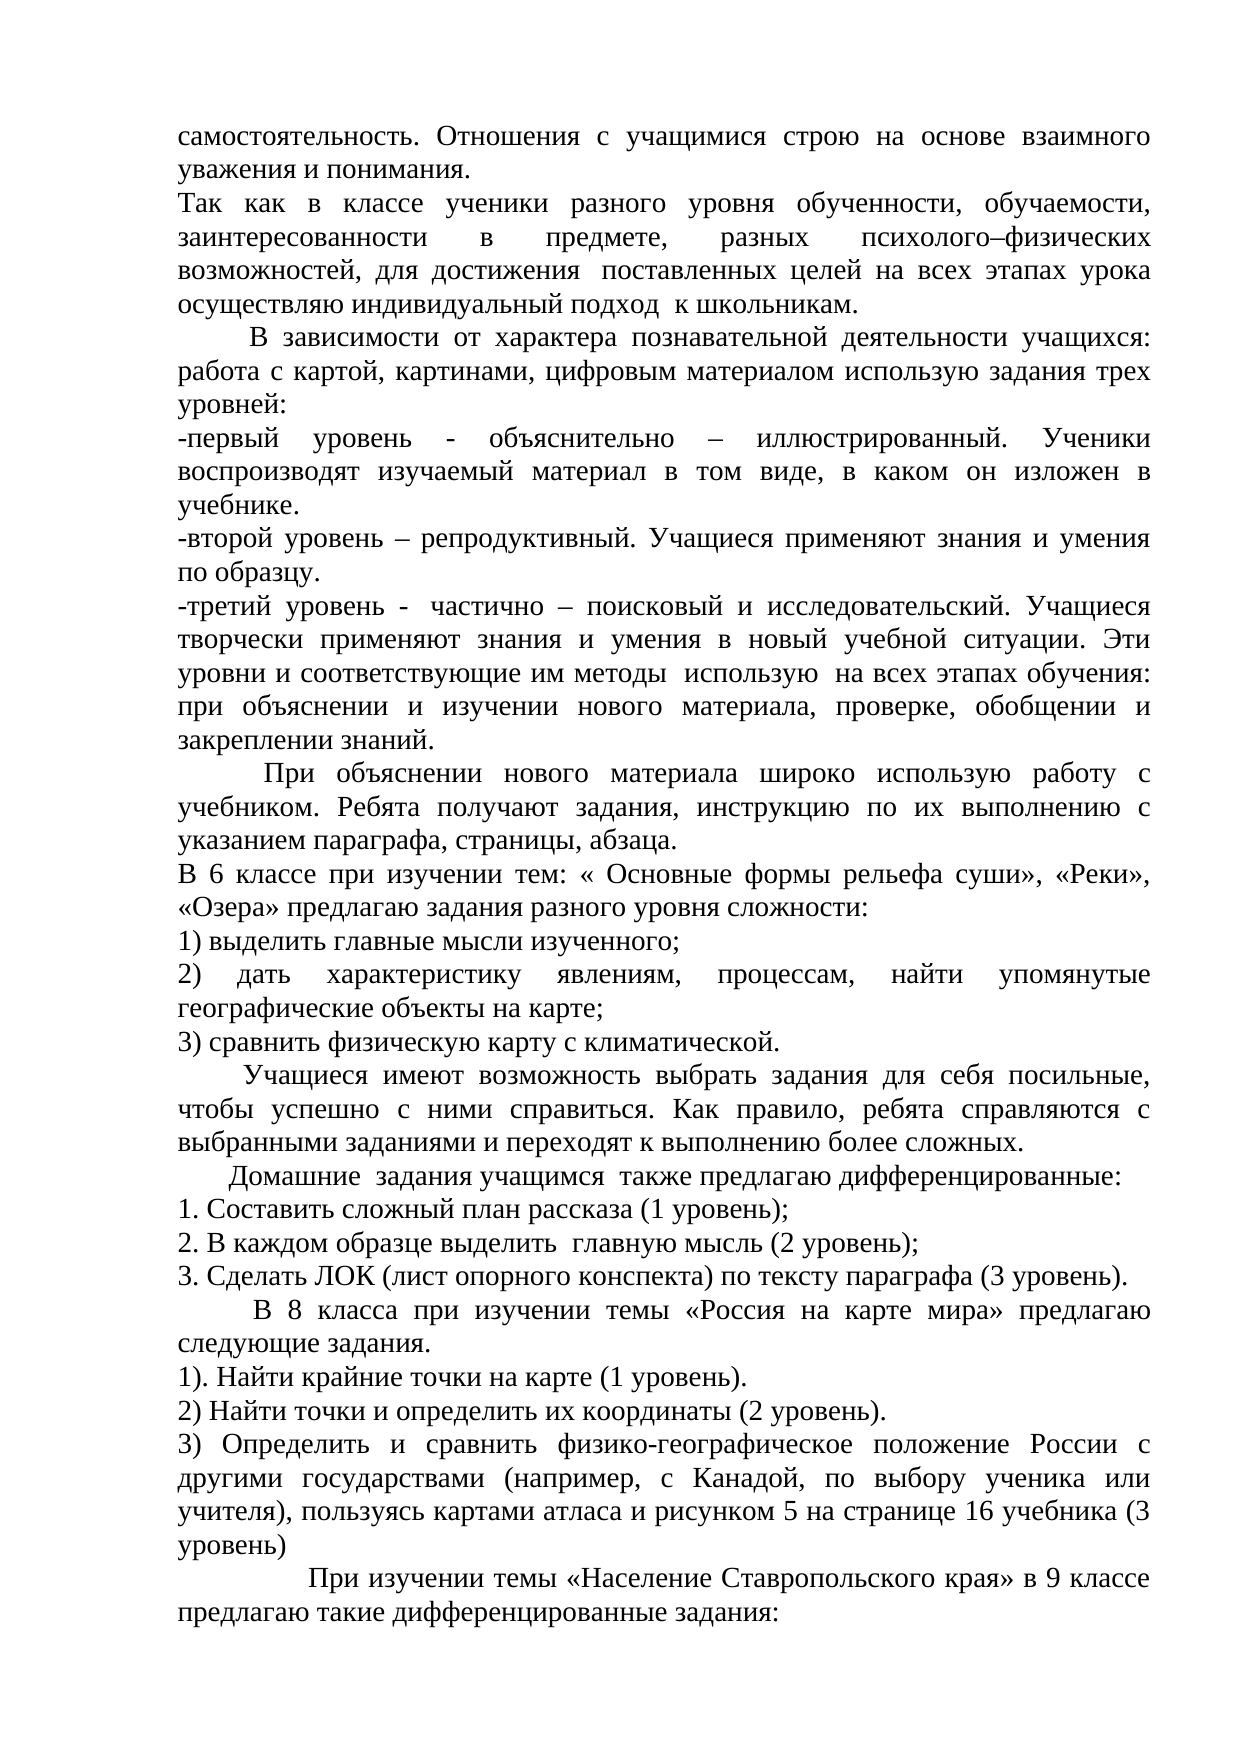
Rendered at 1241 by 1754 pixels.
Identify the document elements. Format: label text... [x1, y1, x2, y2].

text -второй уровень – репродуктивный. Учащиеся применяют знания и умения по образцу. [177, 521, 1152, 588]
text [177, 118, 1152, 185]
text Так как в классе ученики разного уровня обученности, обучаемости, заинтересованности в предмете, разных психолого–физических возможностей, для достижения поставленных целей на всех этапах урока осуществляю индивидуальный подход к школьникам. [177, 185, 1152, 319]
text Домашние задания учащимся также предлагаю дифференцированные: [177, 1158, 1152, 1191]
text 2. В каждом образце выделить главную мысль (2 уровень); [177, 1225, 1152, 1258]
text 3) Определить и сравнить физико-географическое положение России с другими государствами (например, с Канадой, по выбору ученика или учителя), пользуясь картами атласа и рисунком 5 на странице 16 учебника (3 уровень) [177, 1426, 1152, 1560]
text 1. Составить сложный план рассказа (1 уровень); [177, 1191, 1152, 1225]
text Учащиеся имеют возможность выбрать задания для себя посильные, чтобы успешно с ними справиться. Как правило, ребята справляются с выбранными заданиями и переходят к выполнению более сложных. [177, 1057, 1152, 1158]
text При объяснении нового материала широко использую работу с учебником. Ребята получают задания, инструкцию по их выполнению с указанием параграфа, страницы, абзаца. [177, 755, 1152, 856]
text 2) Найти точки и определить их координаты (2 уровень). [177, 1393, 1152, 1426]
text В 6 классе при изучении тем: « Основные формы рельефа суши», «Реки», «Озера» предлагаю задания разного уровня сложности: [177, 856, 1152, 923]
text 3. Сделать ЛОК (лист опорного конспекта) по тексту параграфа (3 уровень). [177, 1258, 1152, 1292]
text 1). Найти крайние точки на карте (1 уровень). [177, 1359, 1152, 1393]
text 1) выделить главные мысли изученного; [177, 923, 1152, 957]
text В зависимости от характера познавательной деятельности учащихся: работа с картой, картинами, цифровым материалом использую задания трех уровней: [177, 319, 1152, 420]
text В 8 класса при изучении темы «Россия на карте мира» предлагаю следующие задания. [177, 1292, 1152, 1359]
text -первый уровень - объяснительно – иллюстрированный. Ученики воспроизводят изучаемый материал в том виде, в каком он изложен в учебнике. [177, 420, 1152, 521]
text 3) сравнить физическую карту с климатической. [177, 1024, 1152, 1057]
text -третий уровень - частично – поисковый и исследовательский. Учащиеся творчески применяют знания и умения в новый учебной ситуации. Эти уровни и соответствующие им методы использую на всех этапах обучения: при объяснении и изучении нового материала, проверке, обобщении и закреплении знаний. [177, 588, 1152, 755]
text При изучении темы «Население Ставропольского края» в 9 классе предлагаю такие дифференцированные задания: [177, 1560, 1152, 1627]
text 2) дать характеристику явлениям, процессам, найти упомянутые географические объекты на карте; [177, 957, 1152, 1024]
